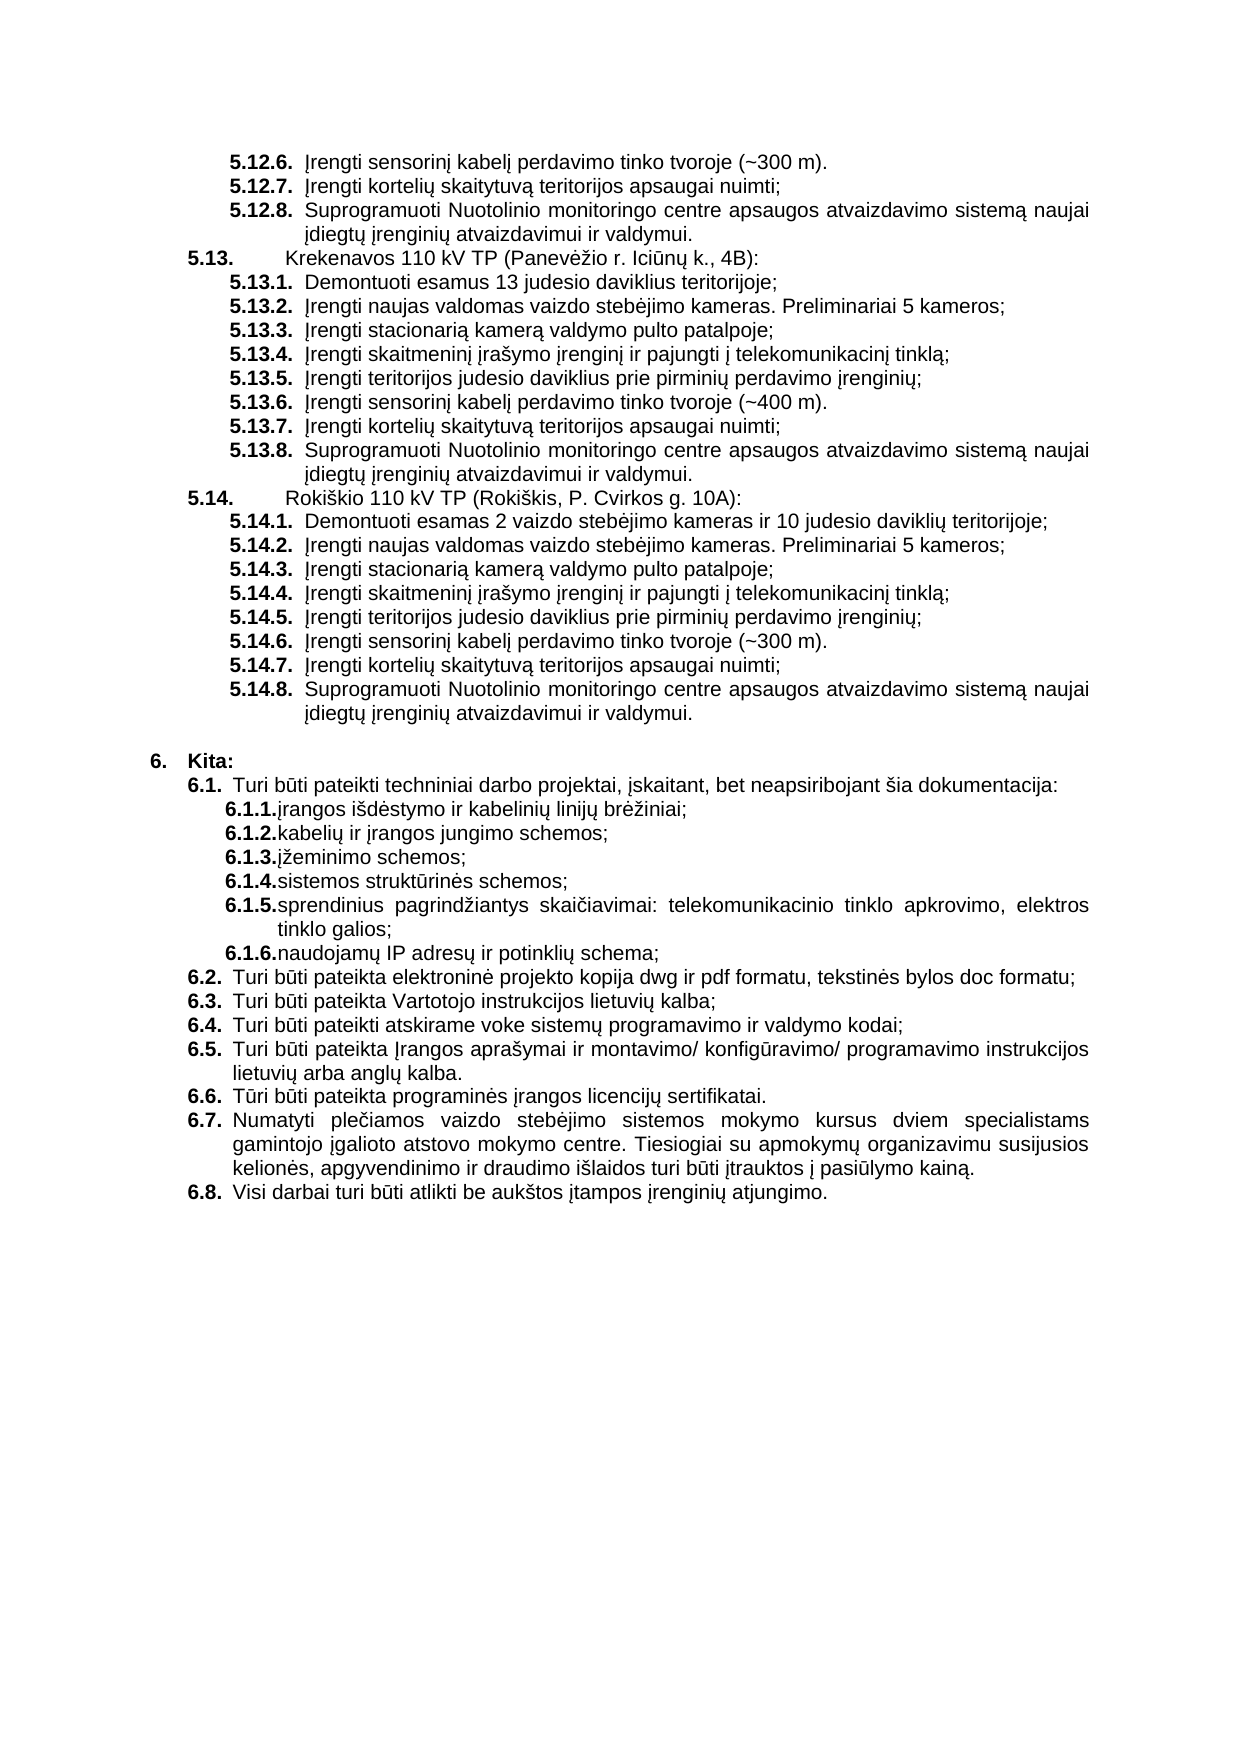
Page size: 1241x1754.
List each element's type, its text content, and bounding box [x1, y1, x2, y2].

list Įrengti sensorinį kabelį perdavimo tinko tvoroje (~400 m). [229, 389, 1090, 413]
list Turi būti pateikta Įrangos aprašymai ir montavimo/ konfigūravimo/ programavimo instrukcijos lietuvių arba anglų kalba. [187, 1036, 1090, 1084]
list Įrengti kortelių skaitytuvą teritorijos apsaugai nuimti; [229, 653, 1090, 677]
list Įrengti naujas valdomas vaizdo stebėjimo kameras. Preliminariai 5 kameros; [229, 294, 1090, 318]
list Turi būti pateikta Vartotojo instrukcijos lietuvių kalba; [187, 988, 1090, 1012]
list Įrengti skaitmeninį įrašymo įrenginį ir pajungti į telekomunikacinį tinklą; [229, 342, 1090, 366]
list Rokiškio 110 kV TP (Rokiškis, P. Cvirkos g. 10A): [187, 485, 1090, 509]
list Tūri būti pateikta programinės įrangos licencijų sertifikatai. [187, 1084, 1090, 1108]
list Įrengti teritorijos judesio daviklius prie pirminių perdavimo įrenginių; [229, 366, 1090, 389]
list Numatyti plečiamos vaizdo stebėjimo sistemos mokymo kursus dviem specialistams gamintojo įgalioto atstovo mokymo centre. Tiesiogiai su apmokymų organizavimu susijusios kelionės, apgyvendinimo ir draudimo išlaidos turi būti įtrauktos į pasiūlymo kainą. [187, 1108, 1090, 1180]
list Suprogramuoti Nuotolinio monitoringo centre apsaugos atvaizdavimo sistemą naujai įdiegtų įrenginių atvaizdavimui ir valdymui. [229, 198, 1090, 246]
list Įrengti kortelių skaitytuvą teritorijos apsaugai nuimti; [229, 413, 1090, 437]
list Įrengti kortelių skaitytuvą teritorijos apsaugai nuimti; [229, 174, 1090, 198]
list Įrengti naujas valdomas vaizdo stebėjimo kameras. Preliminariai 5 kameros; [229, 533, 1090, 557]
list sprendinius pagrindžiantys skaičiavimai: telekomunikacinio tinklo apkrovimo, elektros tinklo galios; [225, 893, 1090, 941]
list Turi būti pateikti techniniai darbo projektai, įskaitant, bet neapsiribojant šia dokumentacija: [187, 773, 1090, 797]
list Įrengti stacionarią kamerą valdymo pulto patalpoje; [229, 557, 1090, 581]
list Įrengti sensorinį kabelį perdavimo tinko tvoroje (~300 m). [229, 629, 1090, 653]
list Įrengti skaitmeninį įrašymo įrenginį ir pajungti į telekomunikacinį tinklą; [229, 581, 1090, 605]
list Suprogramuoti Nuotolinio monitoringo centre apsaugos atvaizdavimo sistemą naujai įdiegtų įrenginių atvaizdavimui ir valdymui. [229, 437, 1090, 485]
list Įrengti stacionarią kamerą valdymo pulto patalpoje; [229, 318, 1090, 342]
list Įrengti sensorinį kabelį perdavimo tinko tvoroje (~300 m). [229, 150, 1090, 174]
list Turi būti pateikta elektroninė projekto kopija dwg ir pdf formatu, tekstinės bylos doc formatu; [187, 964, 1090, 988]
list Demontuoti esamas 2 vaizdo stebėjimo kameras ir 10 judesio daviklių teritorijoje; [229, 509, 1090, 533]
list Kita: [150, 749, 1090, 773]
list įrangos išdėstymo ir kabelinių linijų brėžiniai; [225, 797, 1090, 821]
list kabelių ir įrangos jungimo schemos; [225, 821, 1090, 845]
list Demontuoti esamus 13 judesio daviklius teritorijoje; [229, 270, 1090, 294]
list Krekenavos 110 kV TP (Panevėžio r. Iciūnų k., 4B): [187, 246, 1090, 270]
list Turi būti pateikti atskirame voke sistemų programavimo ir valdymo kodai; [187, 1012, 1090, 1036]
list Suprogramuoti Nuotolinio monitoringo centre apsaugos atvaizdavimo sistemą naujai įdiegtų įrenginių atvaizdavimui ir valdymui. [229, 677, 1090, 725]
list Visi darbai turi būti atlikti be aukštos įtampos įrenginių atjungimo. [187, 1180, 1090, 1204]
list įžeminimo schemos; [225, 845, 1090, 869]
list sistemos struktūrinės schemos; [225, 869, 1090, 893]
list naudojamų IP adresų ir potinklių schema; [225, 941, 1090, 964]
list Įrengti teritorijos judesio daviklius prie pirminių perdavimo įrenginių; [229, 605, 1090, 629]
